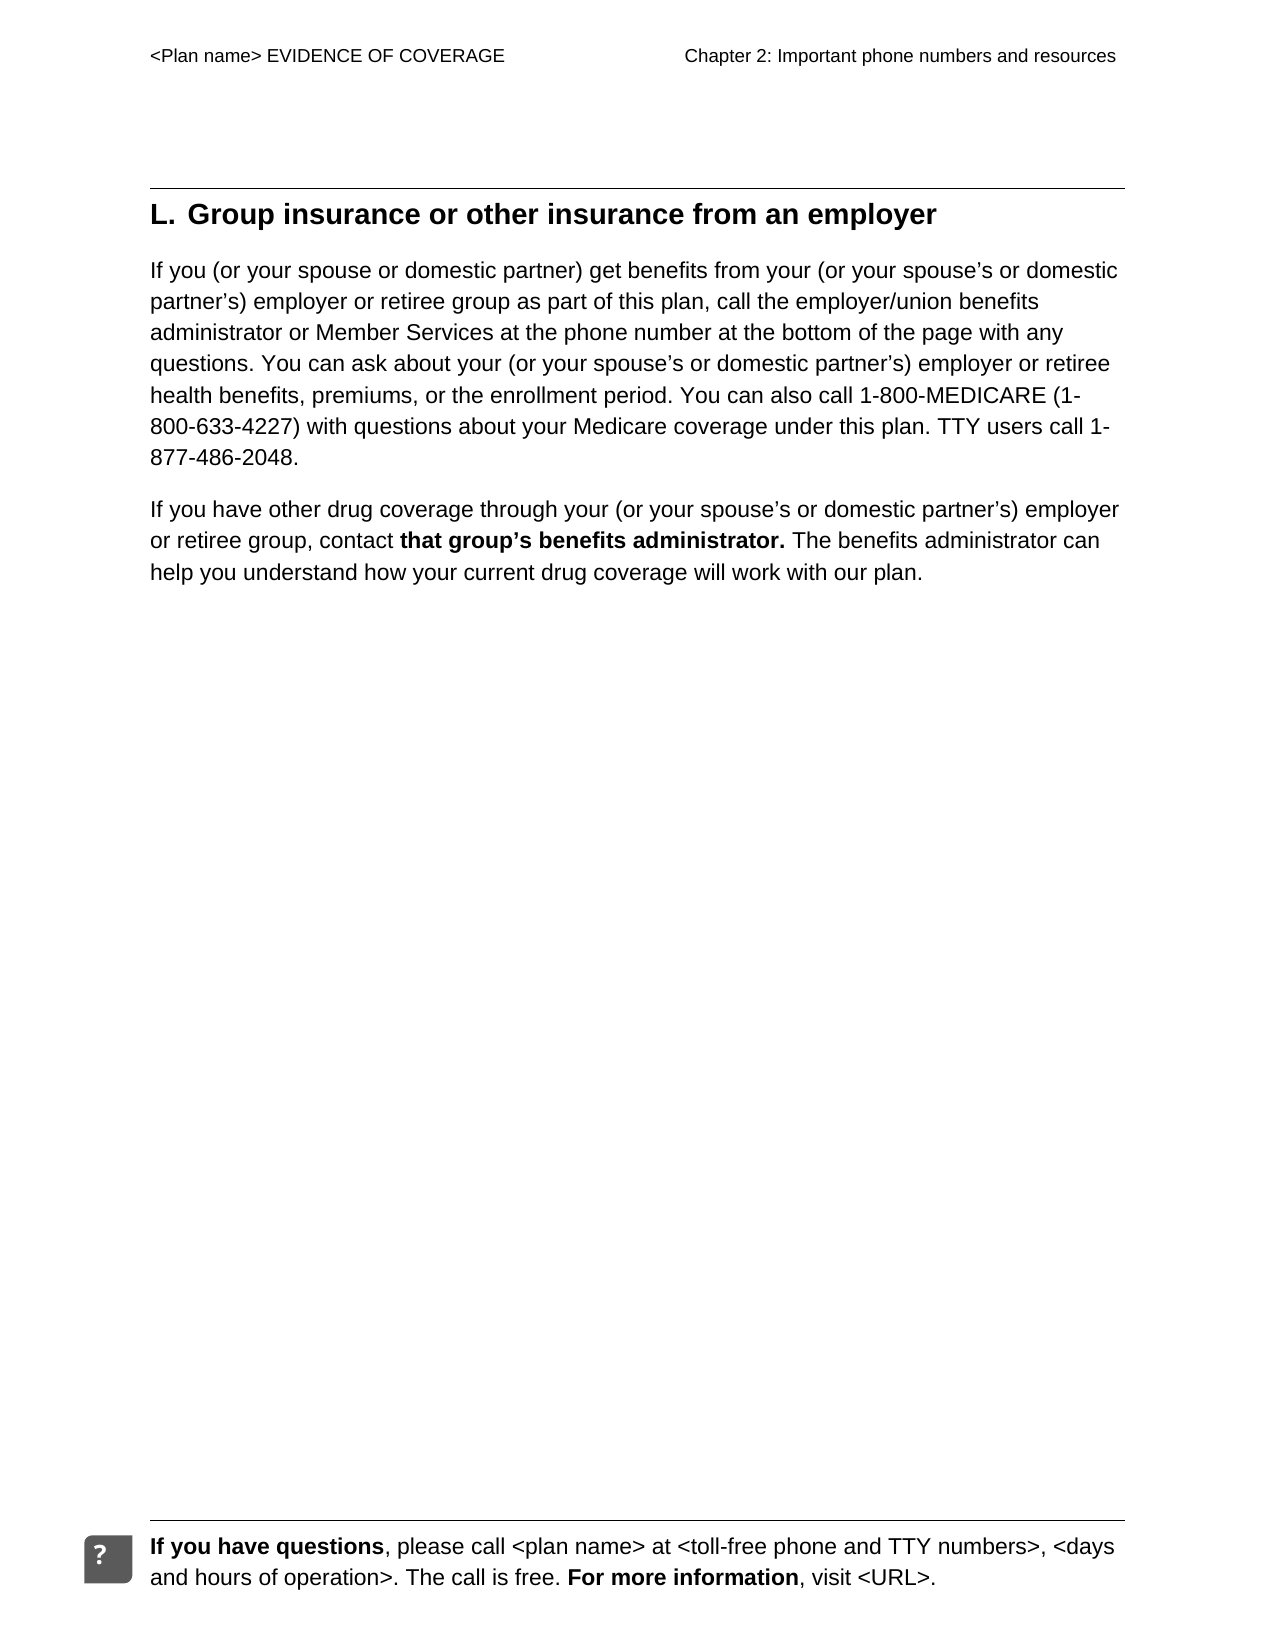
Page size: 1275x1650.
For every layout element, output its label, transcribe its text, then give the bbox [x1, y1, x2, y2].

subtitle Group insurance or other insurance from an employer [150, 189, 1125, 232]
text If you (or your spouse or domestic partner) get benefits from your (or your spouse’s or domestic partner’s) employer or retiree group as part of this plan, call the employer/union benefits administrator or Member Services at the phone number at the bottom of the page with any questions. You can ask about your (or your spouse’s or domestic partner’s) employer or retiree health benefits, premiums, or the enrollment period. You can also call 1-800-MEDICARE (1-800-633-4227) with questions about your Medicare coverage under this plan. TTY users call 1-877-486-2048. [150, 253, 1125, 472]
text If you have other drug coverage through your (or your spouse’s or domestic partner’s) employer or retiree group, contact that group’s benefits administrator. The benefits administrator can help you understand how your current drug coverage will work with our plan. [150, 493, 1125, 586]
